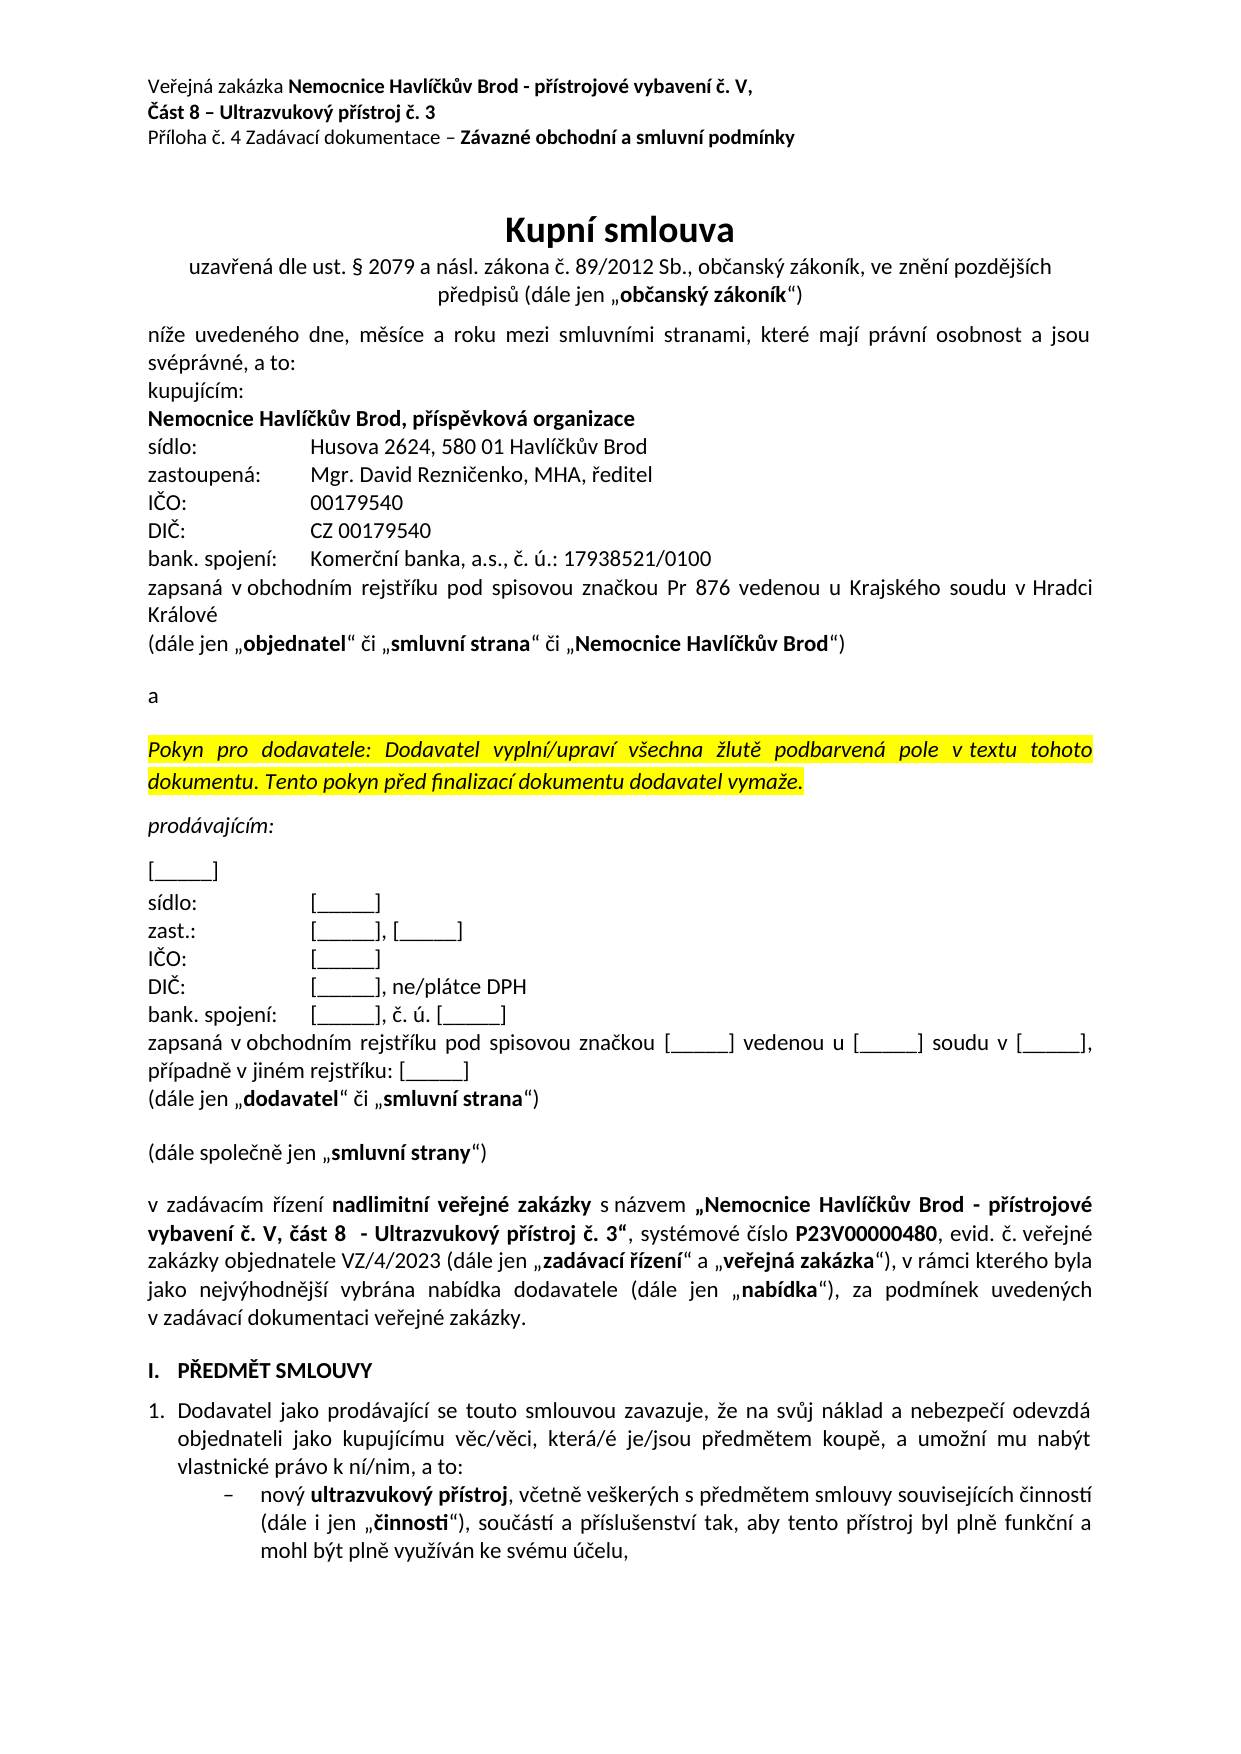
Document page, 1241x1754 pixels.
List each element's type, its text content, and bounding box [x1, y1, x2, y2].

text (dále jen „dodavatel“ či „smluvní strana“) [148, 1084, 1093, 1113]
text bank. spojení: , č. ú. [148, 1001, 1093, 1028]
text v zadávacím řízení nadlimitní veřejné zakázky s názvem „Nemocnice Havlíčkův Brod - přístrojové vybavení č. V, část 8 - Ultrazvukový přístroj č. 3“, systémové číslo P23V00000480, evid. č. veřejné zakázky objednatele VZ/4/2023 (dále jen „zadávací řízení“ a „veřejná zakázka“), v rámci kterého byla jako nejvýhodnější vybrána nabídka dodavatele (dále jen „nabídka“), za podmínek uvedených v zadávací dokumentaci veřejné zakázky. [148, 1191, 1093, 1331]
text IČO: 00179540 [148, 488, 1093, 517]
text IČO: [148, 944, 1093, 972]
text uzavřená dle ust. § 2079 a násl. zákona č. 89/2012 Sb., občanský zákoník, ve znění pozdějších předpisů (dále jen „občanský zákoník“) [148, 252, 1093, 308]
text sídlo: [148, 888, 1093, 916]
list PŘEDMĚT SMLOUVY [148, 1356, 1093, 1384]
text zapsaná v obchodním rejstříku pod spisovou značkou vedenou u soudu v , případně v jiném rejstříku: [148, 1028, 1093, 1084]
text (dále jen „objednatel“ či „smluvní strana“ či „Nemocnice Havlíčkův Brod“) [148, 629, 1093, 657]
text DIČ: CZ 00179540 [148, 517, 1093, 544]
list Dodavatel jako prodávající se touto smlouvou zavazuje, že na svůj náklad a nebezpečí odevzdá objednateli jako kupujícímu věc/věci, která/é je/jsou předmětem koupě, a umožní mu nabýt vlastnické právo k ní/nim, a to: [148, 1396, 1093, 1480]
text Kupní smlouva [148, 206, 1093, 252]
text (dále společně jen „smluvní strany“) [148, 1138, 1093, 1166]
text prodávajícím: [148, 812, 1093, 839]
list nový ultrazvukový přístroj, včetně veškerých s předmětem smlouvy souvisejících činností (dále i jen „činnosti“), součástí a příslušenství tak, aby tento přístroj byl plně funkční a mohl být plně využíván ke svému účelu, [223, 1480, 1093, 1564]
text a [148, 682, 1093, 710]
text zastoupená: Mgr. David Rezničenko, MHA, ředitel [148, 461, 1093, 488]
text Pokyn pro dodavatele: Dodavatel vyplní/upraví všechna žlutě podbarvená pole v textu tohoto dokumentu. Tento pokyn před finalizací dokumentu dodavatel vymaže. [148, 763, 1093, 795]
text kupujícím: [148, 376, 1093, 404]
text DIČ: [148, 972, 1093, 1001]
text Nemocnice Havlíčkův Brod, příspěvková organizace [148, 404, 1093, 432]
text níže uvedeného dne, měsíce a roku mezi smluvními stranami, které mají právní osobnost a jsou svéprávné, a to: [148, 320, 1093, 376]
text bank. spojení: Komerční banka, a.s., č. ú.: 17938521/0100 [148, 544, 1093, 573]
text zast.: , [148, 916, 1093, 944]
text sídlo: Husova 2624, 580 01 Havlíčkův Brod [148, 432, 1093, 461]
text zapsaná v obchodním rejstříku pod spisovou značkou Pr 876 vedenou u Krajského soudu v Hradci Králové [148, 573, 1093, 629]
